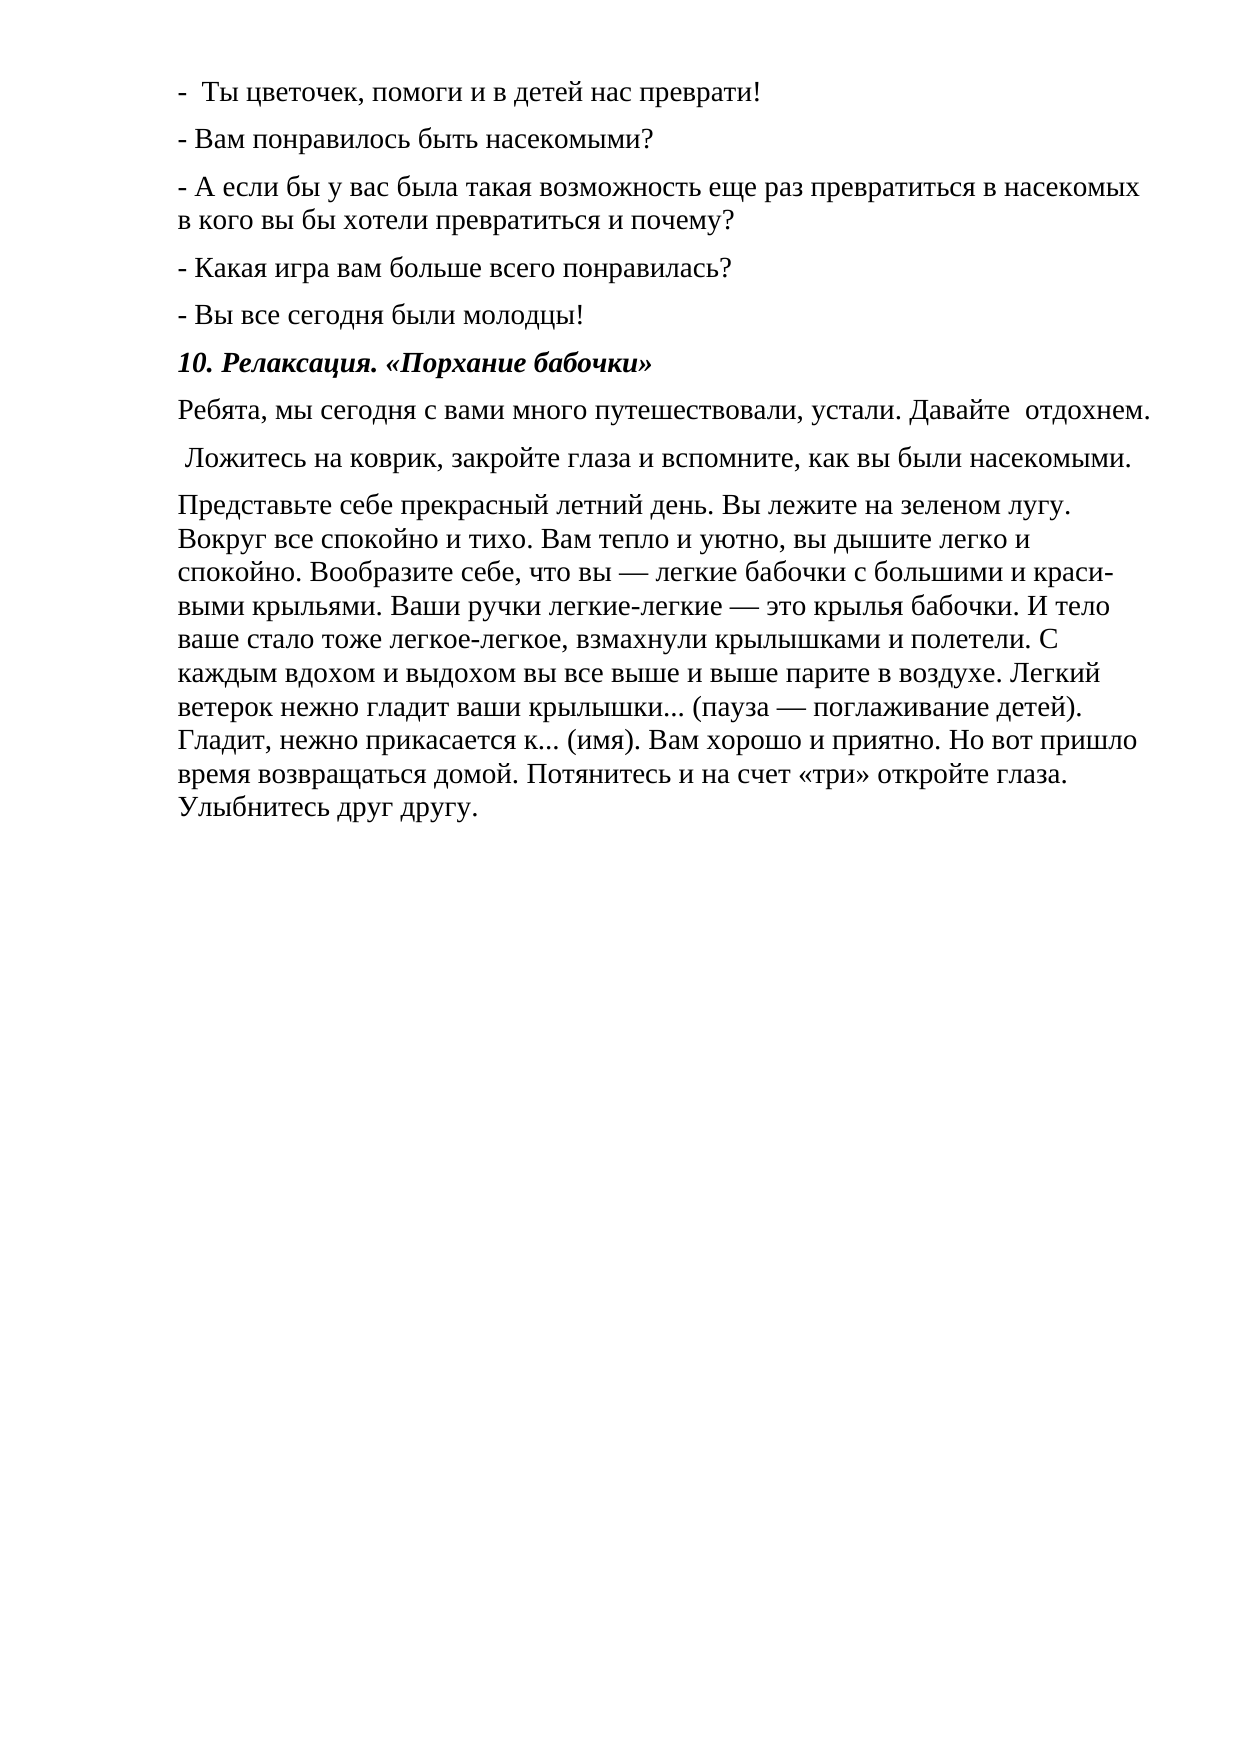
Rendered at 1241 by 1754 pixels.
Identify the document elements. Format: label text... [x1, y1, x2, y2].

text - Какая игра вам больше всего понравилась? [177, 250, 1152, 283]
text - Ты цветочек, помоги и в детей нас преврати! [177, 74, 1152, 107]
text - А если бы у вас была такая возможность еще раз превратиться в насекомых в кого вы бы хотели превратиться и почему? [177, 169, 1152, 236]
text - Вам понравилось быть насекомыми? [177, 121, 1152, 155]
text Ребята, мы сегодня с вами много путешествовали, устали. Давайте отдохнем. [177, 392, 1152, 426]
text - Вы все сегодня были молодцы! [177, 297, 1152, 331]
text Ложитесь на коврик, закройте глаза и вспомните, как вы были насекомыми. [177, 440, 1152, 473]
text 10. Релаксация. «Порхание бабочки» [177, 345, 1152, 378]
text Представьте себе прекрасный летний день. Вы лежите на зеленом лугу. Вокруг все спокойно и тихо. Вам тепло и уютно, вы дышите легко и спокойно. Вообразите себе, что вы — легкие бабочки с большими и красивыми крыльями. Ваши ручки легкие-легкие — это крылья бабочки. И тело ваше стало тоже легкое-легкое, взмахнули крылышками и полетели. С каждым вдохом и выдохом вы все выше и выше парите в воздухе. Легкий ветерок нежно гладит ваши крылышки... (пауза — поглаживание детей). Гладит, нежно прикасается к... (имя). Вам хорошо и приятно. Но вот пришло время возвращаться домой. Потянитесь и на счет «три» откройте глаза. Улыбнитесь друг другу. [177, 487, 1152, 823]
